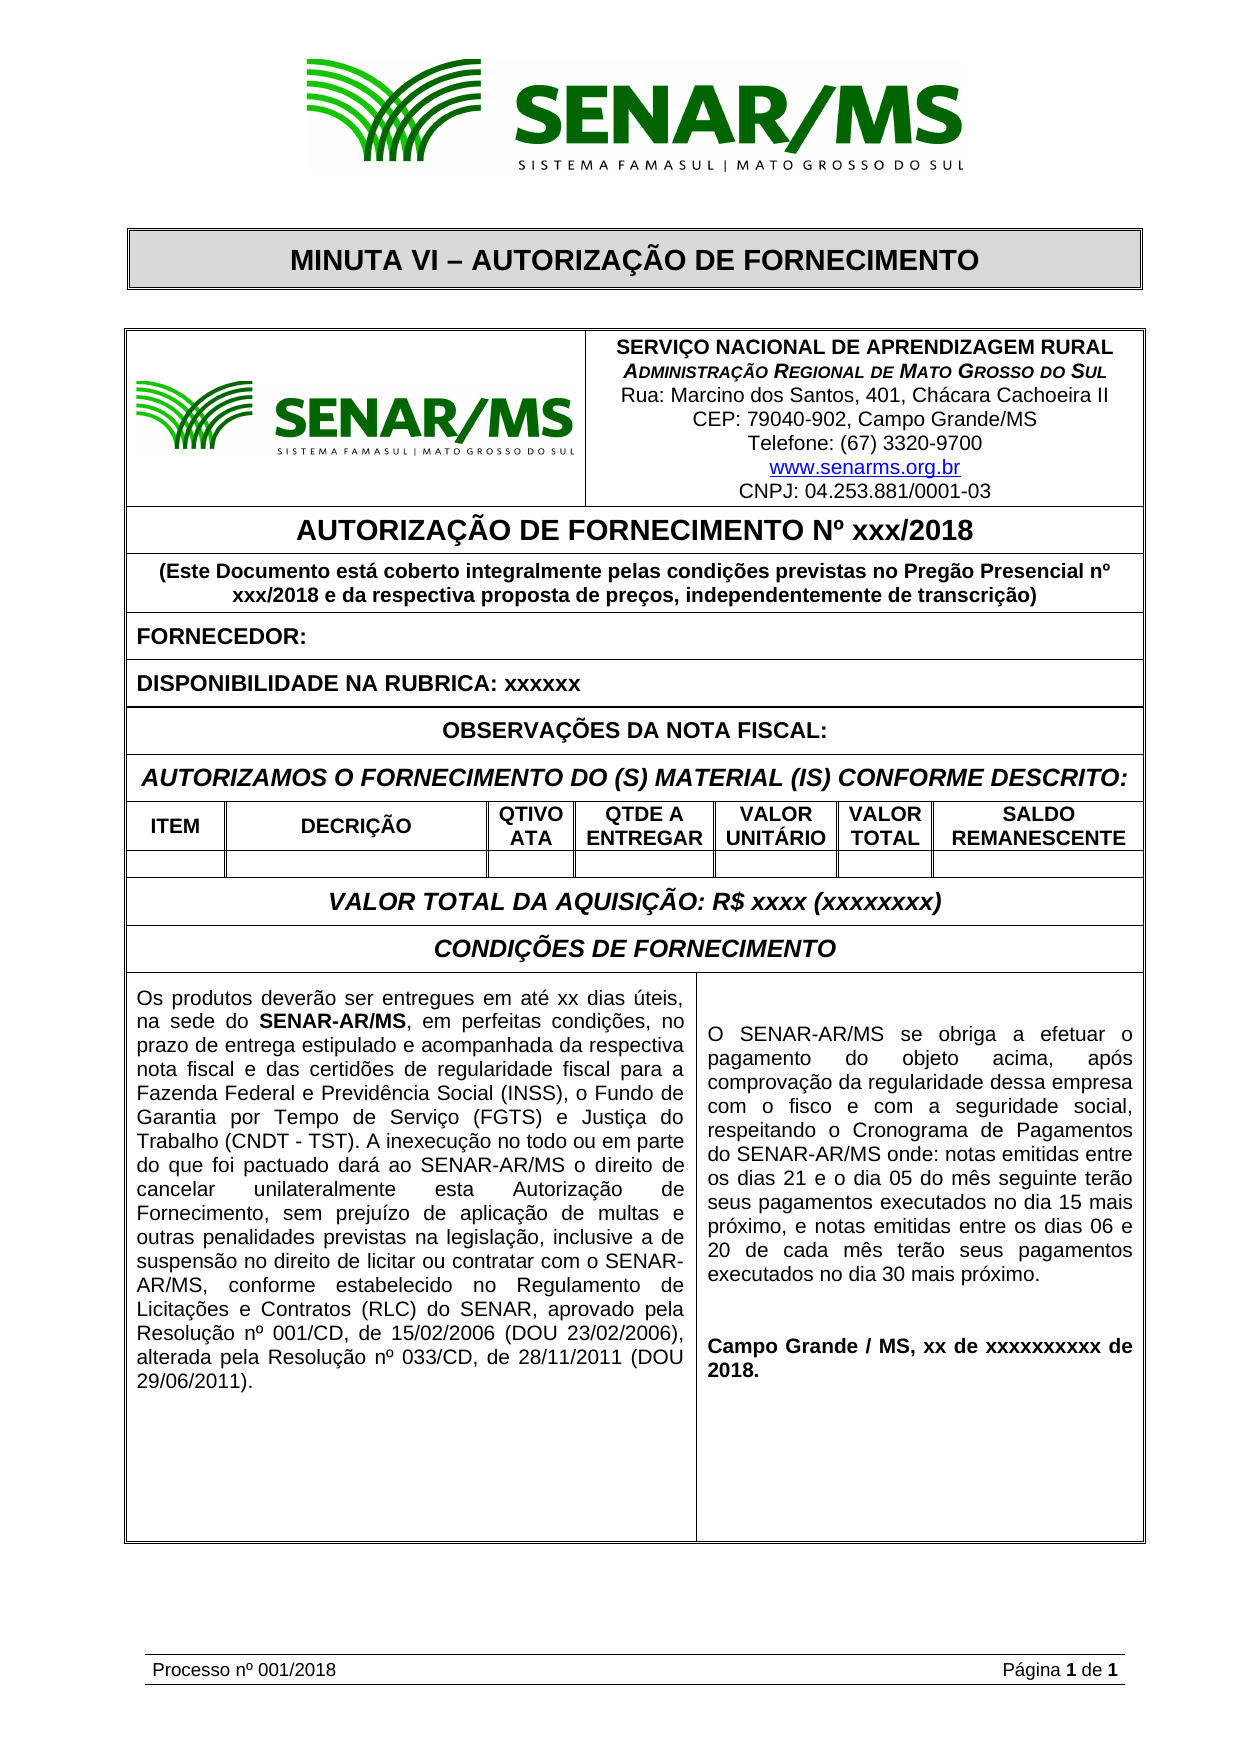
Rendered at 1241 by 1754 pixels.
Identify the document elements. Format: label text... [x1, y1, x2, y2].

table_cell [839, 851, 931, 877]
table_cell O SENAR-AR/MS se obriga a efetuar o pagamento do objeto acima, após comprovação da regularidade dessa empresa com o fisco e com a seguridade social, respeitando o Cronograma de Pagamentos do SENAR-AR/MS onde: notas emitidas entre os dias 21 e o dia 05 do mês seguinte terão seus pagamentos executados no dia 15 mais próximo, e notas emitidas entre os dias 06 e 20 de cada mês terão seus pagamentos executados no dia 30 mais próximo. Campo Grande / MS, xx de xxxxxxxxxx de 2018. [697, 973, 1143, 1541]
table_cell [489, 851, 573, 877]
table_cell [576, 851, 713, 877]
table_cell [227, 851, 486, 877]
table_cell OBSERVAÇÕES DA NOTA FISCAL: [127, 708, 1143, 754]
table_header [127, 331, 585, 506]
picture [136, 381, 574, 456]
table_cell VALOR TOTAL [839, 802, 931, 850]
table_cell [127, 851, 224, 877]
table_cell ITEM [127, 802, 224, 850]
table_cell FORNECEDOR: [127, 613, 1143, 659]
table_cell [716, 851, 836, 877]
table_cell VALOR TOTAL DA AQUISIÇÃO: R$ xxxx (xxxxxxxx) [127, 878, 1143, 924]
table_header SERVIÇO NACIONAL DE APRENDIZAGEM RURAL Administração Regional de Mato Grosso do Sul Rua: Marcino dos Santos, 401, Chácara Cachoeira II CEP: 79040-902, Campo Grande/MS Telefone: (67) 3320-9700 www.senarms.org.br CNPJ: 04.253.881/0001-03 [586, 331, 1143, 506]
table_cell VALOR UNITÁRIO [716, 802, 836, 850]
table_cell QTIVO ATA [489, 802, 573, 850]
table_header MINUTA VI – AUTORIZAÇÃO DE FORNECIMENTO [130, 231, 1140, 287]
table_cell (Este Documento está coberto integralmente pelas condições previstas no Pregão Presencial nº xxx/2018 e da respectiva proposta de preços, independentemente de transcrição) [127, 554, 1143, 612]
table_cell Os produtos deverão ser entregues em até xx dias úteis, na sede do SENAR-AR/MS, em perfeitas condições, no prazo de entrega estipulado e acompanhada da respectiva nota fiscal e das certidões de regularidade fiscal para a Fazenda Federal e Previdência Social (INSS), o Fundo de Garantia por Tempo de Serviço (FGTS) e Justiça do Trabalho (CNDT - TST). A inexecução no todo ou em parte do que foi pactuado dará ao SENAR-AR/MS o direito de cancelar unilateralmente esta Autorização de Fornecimento, sem prejuízo de aplicação de multas e outras penalidades previstas na legislação, inclusive a de suspensão no direito de licitar ou contratar com o SENAR-AR/MS, conforme estabelecido no Regulamento de Licitações e Contratos (RLC) do SENAR, aprovado pela Resolução nº 001/CD, de 15/02/2006 (DOU 23/02/2006), alterada pela Resolução nº 033/CD, de 28/11/2011 (DOU 29/06/2011). [127, 973, 696, 1541]
table_cell DECRIÇÃO [227, 802, 486, 850]
table_cell [934, 851, 1143, 877]
table_cell QTDE A ENTREGAR [576, 802, 713, 850]
table_cell CONDIÇÕES DE FORNECIMENTO [127, 926, 1143, 972]
table_cell SALDO REMANESCENTE [934, 802, 1143, 850]
table_cell AUTORIZAÇÃO DE FORNECIMENTO Nº xxx/2018 [127, 507, 1143, 553]
table_cell AUTORIZAMOS O FORNECIMENTO DO (S) MATERIAL (IS) CONFORME DESCRITO: [127, 755, 1143, 801]
picture [306, 59, 963, 172]
table_cell DISPONIBILIDADE NA RUBRICA: xxxxxx [127, 660, 1143, 706]
